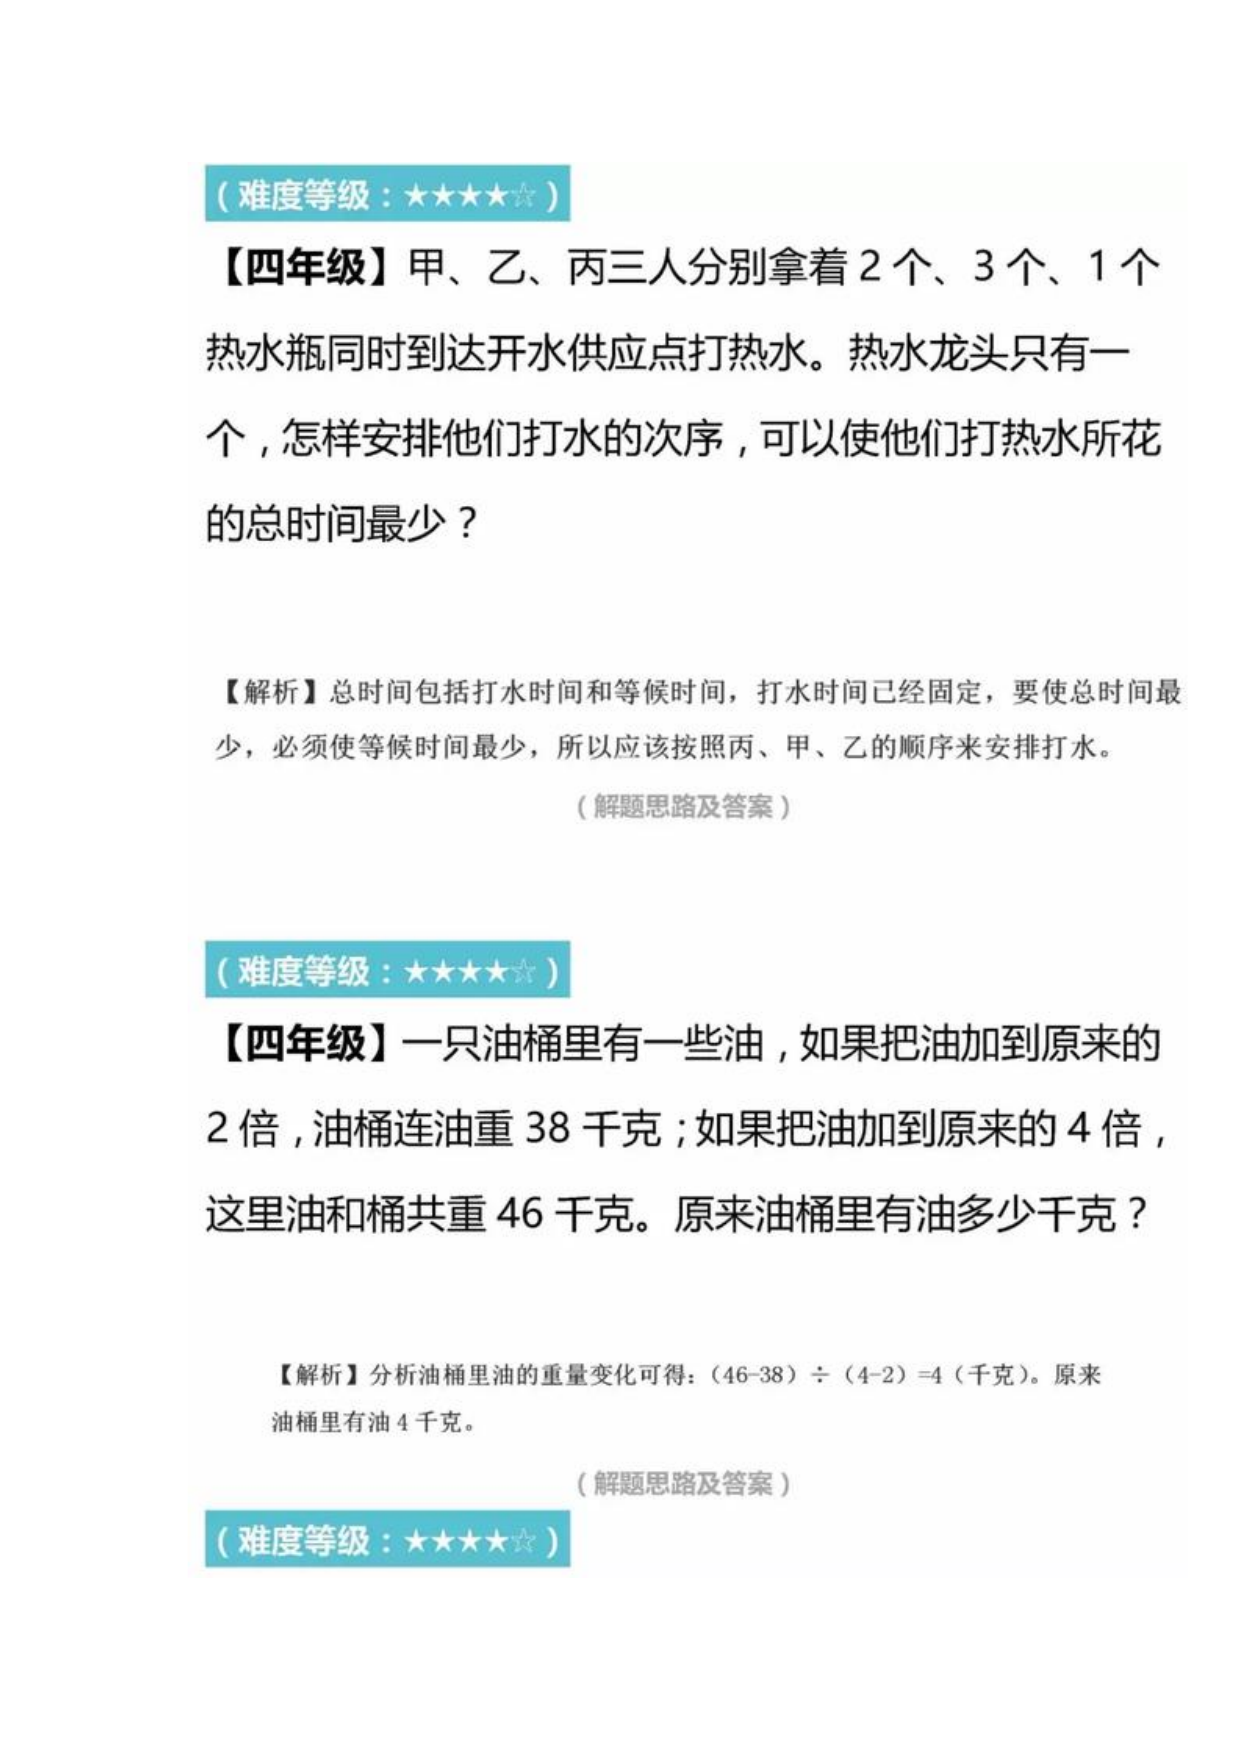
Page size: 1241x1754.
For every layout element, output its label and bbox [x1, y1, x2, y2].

picture [187, 162, 1188, 1578]
